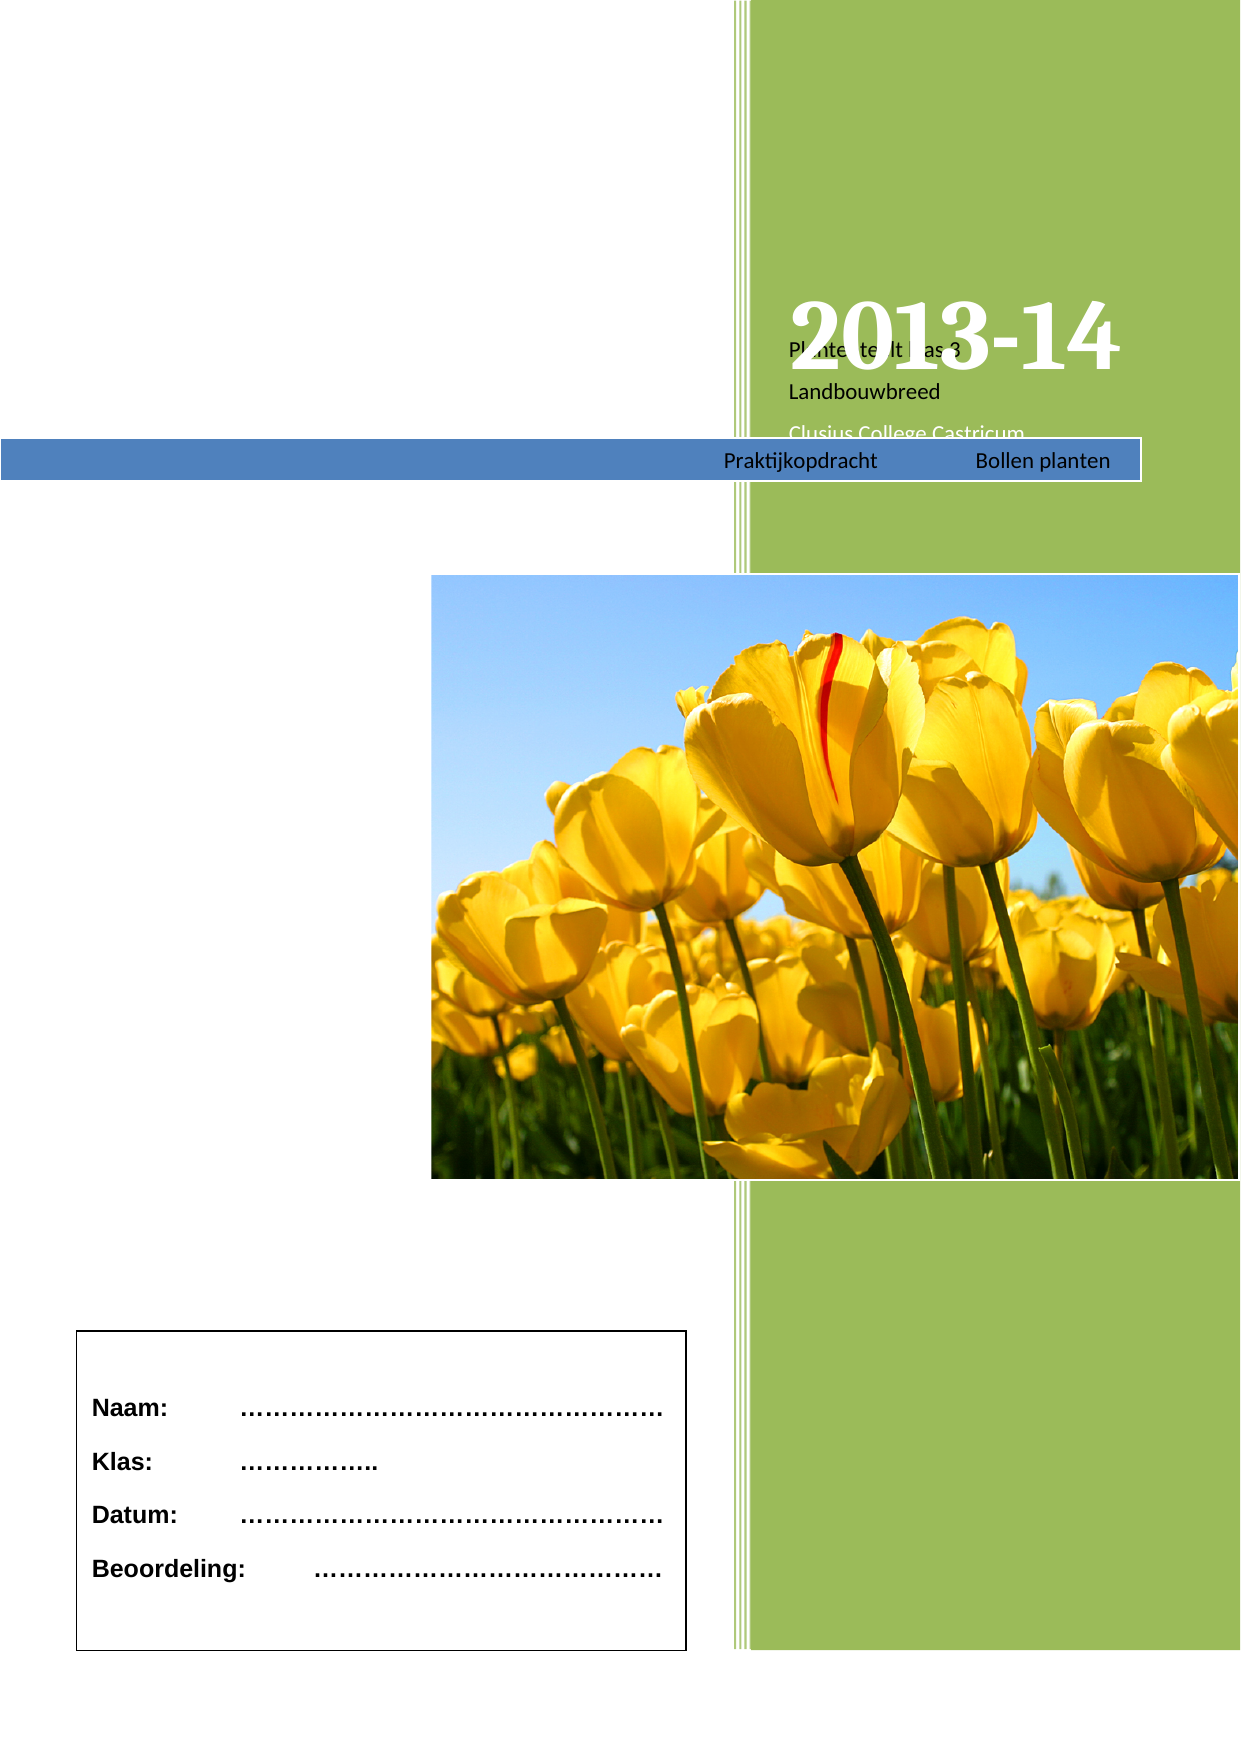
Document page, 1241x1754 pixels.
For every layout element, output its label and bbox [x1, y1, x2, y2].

picture [431, 575, 1238, 1179]
